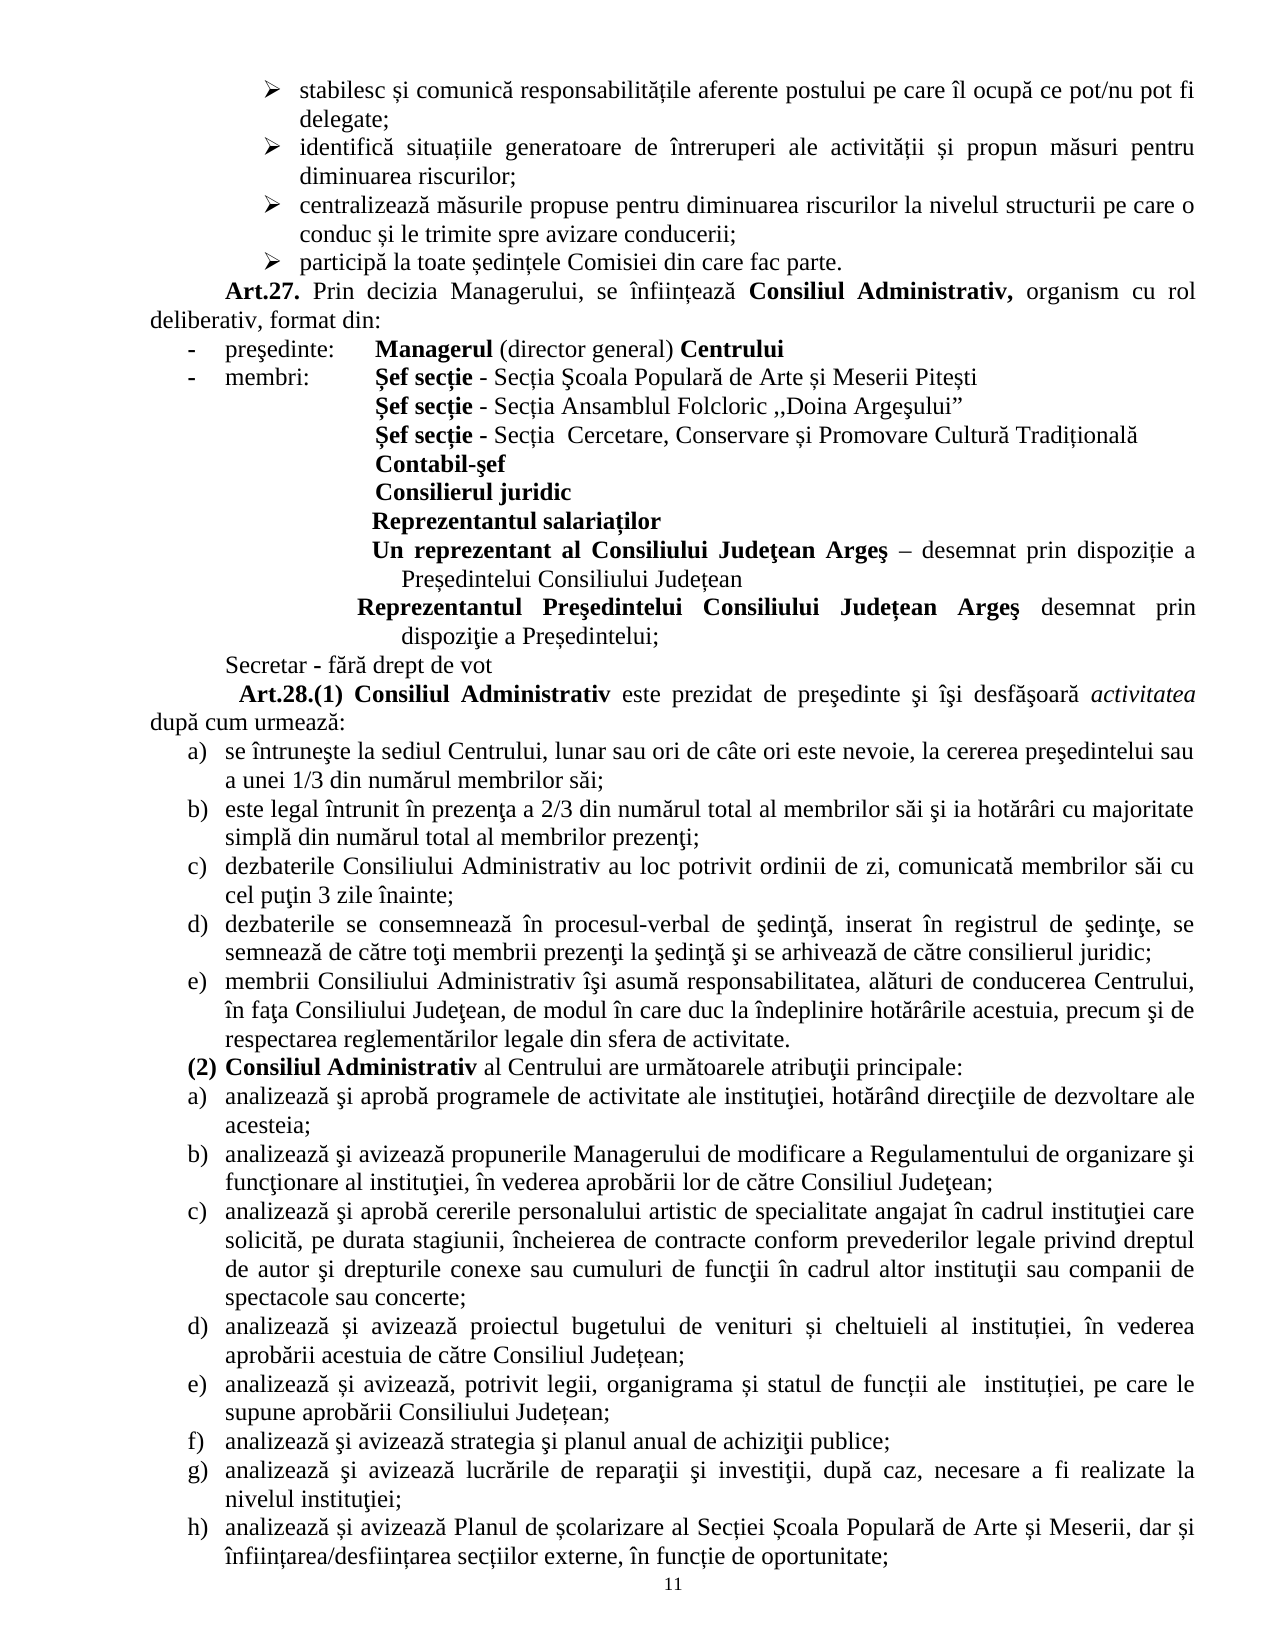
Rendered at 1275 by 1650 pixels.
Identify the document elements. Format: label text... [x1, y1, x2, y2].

list se întruneşte la sediul Centrului, lunar sau ori de câte ori este nevoie, la cererea preşedintelui sau a unei 1/3 din numărul membrilor săi; [187, 736, 1196, 794]
list participă la toate ședințele Comisiei din care fac parte. [262, 247, 1196, 276]
list Consilierul juridic [225, 477, 1196, 506]
list Secretar - fără drept de vot [225, 650, 1196, 679]
list Șef secție - Secția Cercetare, Conservare și Promovare Cultură Tradițională [225, 420, 1196, 449]
list analizează și avizează, potrivit legii, organigrama și statul de funcții ale instituției, pe care le supune aprobării Consiliului Județean; [187, 1369, 1196, 1426]
list identifică situațiile generatoare de întreruperi ale activității și propun măsuri pentru diminuarea riscurilor; [262, 132, 1196, 190]
list dezbaterile Consiliului Administrativ au loc potrivit ordinii de zi, comunicată membrilor săi cu cel puţin 3 zile înainte; [187, 851, 1196, 909]
list centralizează măsurile propuse pentru diminuarea riscurilor la nivelul structurii pe care o conduc și le trimite spre avizare conducerii; [262, 190, 1196, 247]
list analizează şi aprobă programele de activitate ale instituţiei, hotărând direcţiile de dezvoltare ale acesteia; [187, 1081, 1196, 1139]
list stabilesc și comunică responsabilitățile aferente postului pe care îl ocupă ce pot/nu pot fi delegate; [262, 75, 1196, 132]
list preşedinte: Managerul (director general) Centrului [187, 334, 1196, 362]
text Reprezentantul salariaților [372, 506, 1196, 535]
list membrii Consiliului Administrativ îşi asumă responsabilitatea, alături de conducerea Centrului, în faţa Consiliului Judeţean, de modul în care duc la îndeplinire hotărârile acestuia, precum şi de respectarea reglementărilor legale din sfera de activitate. [187, 966, 1196, 1052]
list Contabil-şef [225, 449, 1196, 477]
list analizează și avizează Planul de școlarizare al Secției Școala Populară de Arte și Meserii, dar și înființarea/desființarea secțiilor externe, în funcție de oportunitate; [187, 1512, 1196, 1570]
list analizează şi aprobă cererile personalului artistic de specialitate angajat în cadrul instituţiei care solicită, pe durata stagiunii, încheierea de contracte conform prevederilor legale privind dreptul de autor şi drepturile conexe sau cumuluri de funcţii în cadrul altor instituţii sau companii de spectacole sau concerte; [187, 1196, 1196, 1311]
list analizează şi avizează strategia şi planul anual de achiziţii publice; [187, 1426, 1196, 1455]
text Reprezentantul Preşedintelui Consiliului Județean Argeş desemnat prin dispoziţie a Președintelui; [357, 592, 1196, 650]
list analizează şi avizează propunerile Managerului de modificare a Regulamentului de organizare şi funcţionare al instituţiei, în vederea aprobării lor de către Consiliul Judeţean; [187, 1139, 1196, 1196]
list analizează și avizează proiectul bugetului de venituri și cheltuieli al instituției, în vederea aprobării acestuia de către Consiliul Județean; [187, 1311, 1196, 1369]
text Un reprezentant al Consiliului Judeţean Argeş – desemnat prin dispoziție a Președintelui Consiliului Județean [372, 535, 1196, 592]
list este legal întrunit în prezenţa a 2/3 din numărul total al membrilor săi şi ia hotărâri cu majoritate simplă din numărul total al membrilor prezenţi; [187, 794, 1196, 851]
list membri: Șef secție - Secția Şcoala Populară de Arte și Meserii Pitești [187, 362, 1196, 391]
text Art.28.(1) Consiliul Administrativ este prezidat de preşedinte şi îşi desfăşoară activitatea după cum urmează: [150, 679, 1196, 736]
list dezbaterile se consemnează în procesul-verbal de şedinţă, inserat în registrul de şedinţe, se semnează de către toţi membrii prezenţi la şedinţă şi se arhivează de către consilierul juridic; [187, 909, 1196, 966]
list analizează şi avizează lucrările de reparaţii şi investiţii, după caz, necesare a fi realizate la nivelul instituţiei; [187, 1455, 1196, 1512]
list Șef secție - Secția Ansamblul Folcloric ,,Doina Argeşului” [225, 391, 1196, 420]
list Consiliul Administrativ al Centrului are următoarele atribuţii principale: [187, 1052, 1196, 1081]
text Art.27. Prin decizia Managerului, se înființează Consiliul Administrativ, organism cu rol deliberativ, format din: [150, 276, 1196, 334]
